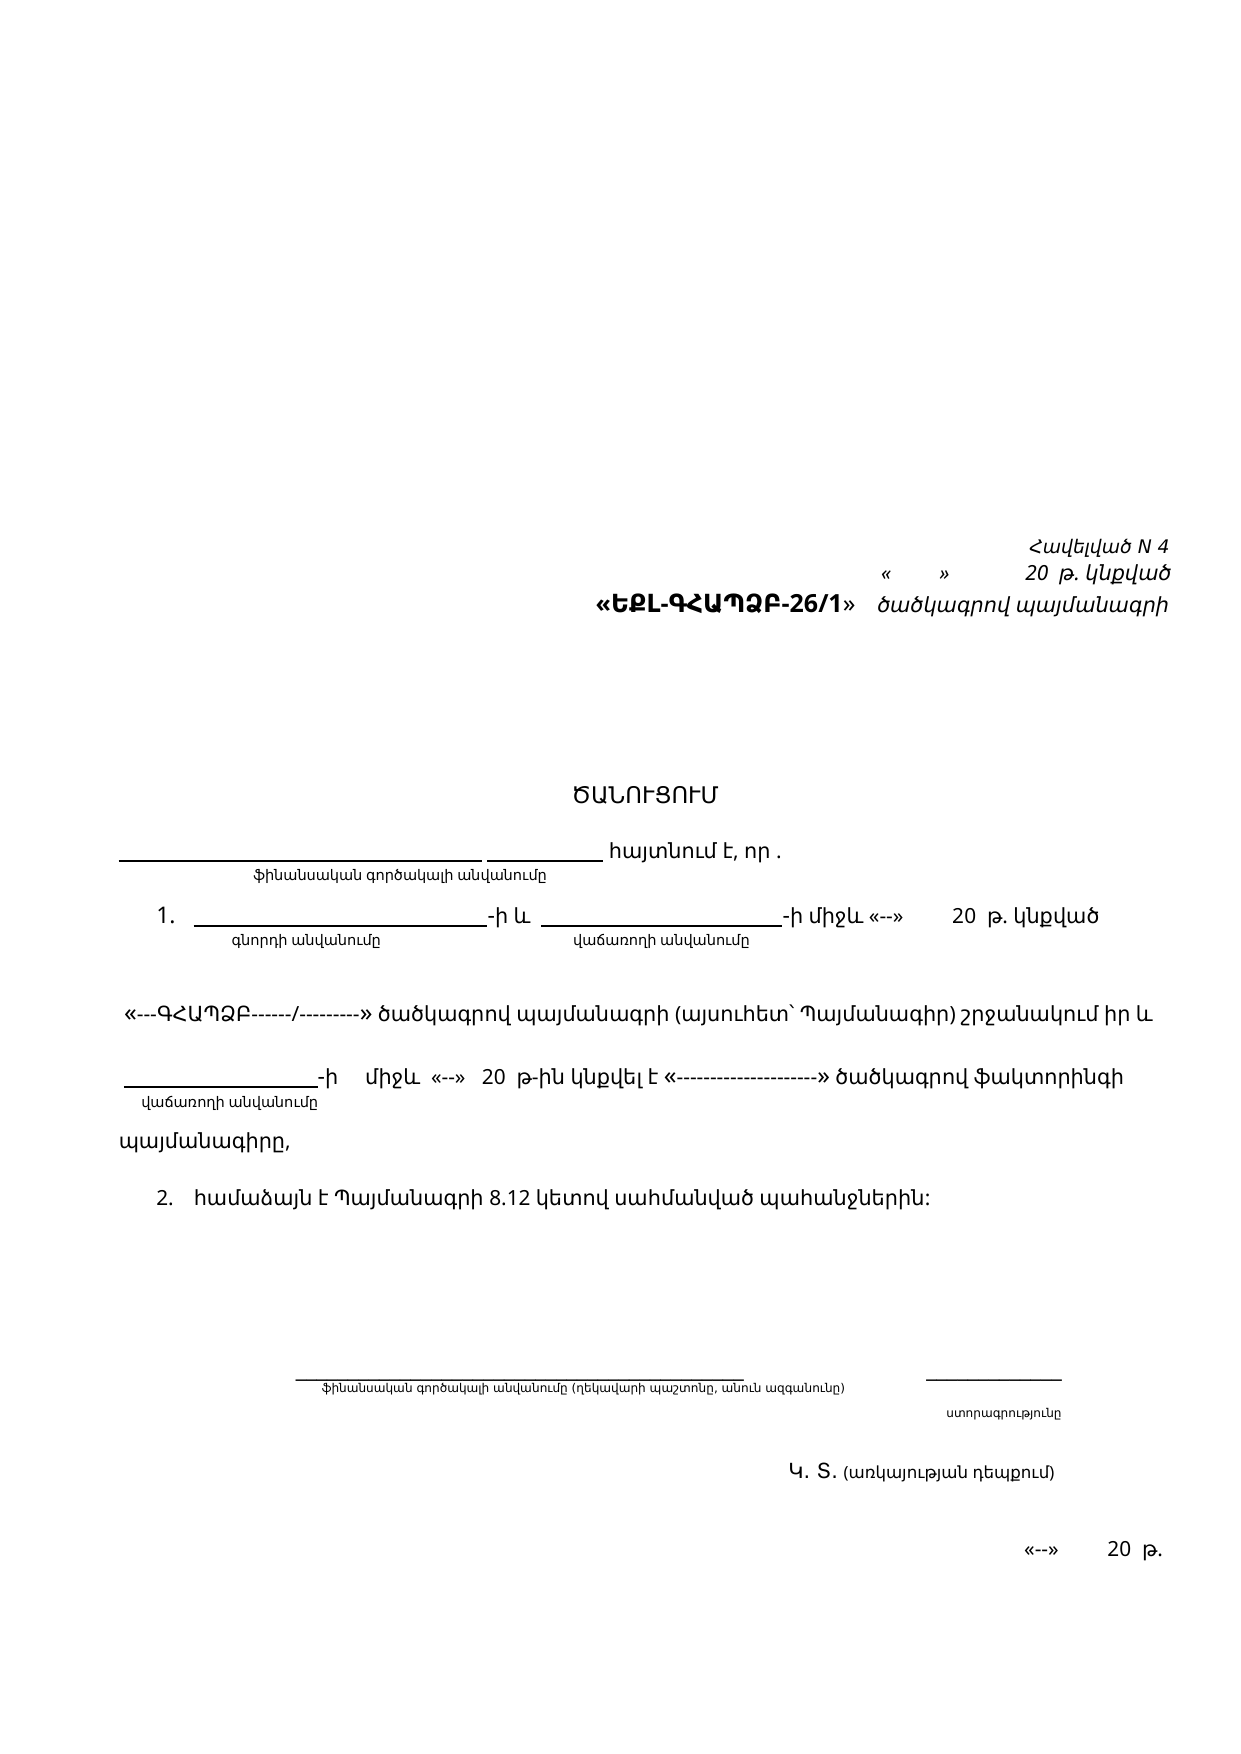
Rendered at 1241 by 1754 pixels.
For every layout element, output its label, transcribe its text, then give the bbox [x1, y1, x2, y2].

text «---ԳՀԱՊՁԲ------/---------» ծածկագրով պայմանագրի (այսուհետ՝ Պայմանագիր) շրջանակում իր և [118, 995, 1171, 1029]
text -ի միջև «--» 20 թ-ին կնքվել է «---------------------» ծածկագրով ֆակտորինգի [118, 1058, 1171, 1092]
text գնորդի անվանումը վաճառողի անվանումը [118, 930, 1171, 964]
text «--» 20 թ. [118, 1534, 1171, 1563]
text ԾԱՆՈՒՑՈՒՄ [118, 783, 1171, 809]
text ___________________________________________ _____________ [193, 1357, 1171, 1382]
text ֆինանսական գործակալի անվանումը (ղեկավարի պաշտոնը, անուն ազգանունը) [118, 1382, 1171, 1406]
list -ի և -ի միջև «--» 20 թ. կնքված [156, 898, 1171, 930]
text « » 20 թ. կնքված [118, 558, 1171, 586]
text Կ. Տ. (առկայության դեպքում) [118, 1459, 1171, 1483]
list համաձայն է Պայմանագրի 8.12 կետով սահմանված պահանջներին: [156, 1183, 1171, 1211]
text Հավելված N 4 [118, 536, 1171, 558]
text վաճառողի անվանումը [118, 1092, 1171, 1126]
text «ԵՔԼ-ԳՀԱՊՁԲ-26/1» ծածկագրով պայմանագրի [118, 586, 1171, 620]
text ստորագրությունը [118, 1406, 1171, 1430]
text հայտնում է, որ . [118, 836, 1171, 864]
text պայմանագիրը, [118, 1126, 1171, 1154]
text ֆինանսական գործակալի անվանումը [118, 864, 1171, 898]
